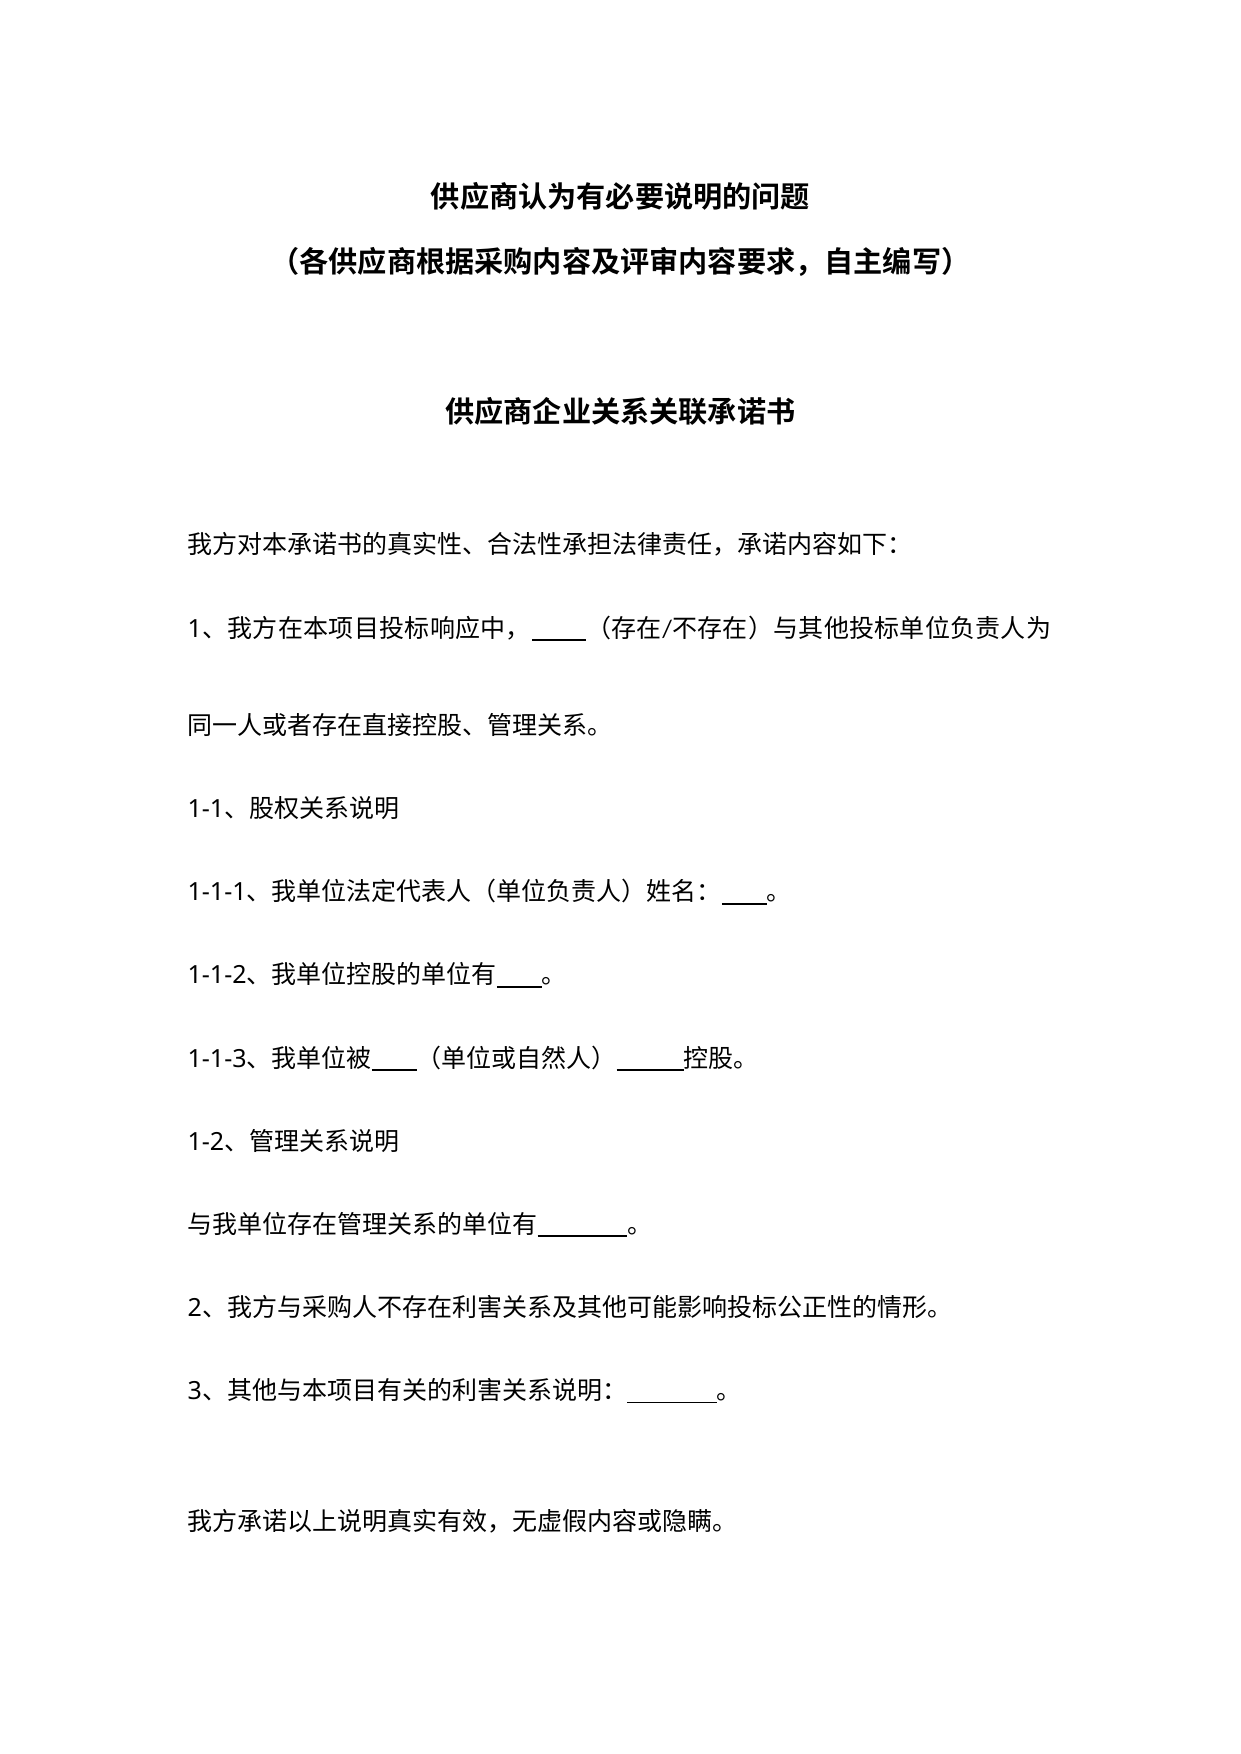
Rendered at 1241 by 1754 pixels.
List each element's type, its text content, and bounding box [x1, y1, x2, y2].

text 供应商认为有必要说明的问题 [187, 162, 1053, 227]
text 2、我方与采购人不存在利害关系及其他可能影响投标公正性的情形。 [187, 1273, 1053, 1338]
text 1-1-2、我单位控股的单位有 。 [187, 941, 1053, 1006]
text 3、其他与本项目有关的利害关系说明： 。 [187, 1356, 1053, 1421]
text 我方对本承诺书的真实性、合法性承担法律责任，承诺内容如下： [187, 511, 1053, 576]
text 1、我方在本项目投标响应中， （存在/不存在）与其他投标单位负责人为同一人或者存在直接控股、管理关系。 [187, 594, 1053, 756]
text 与我单位存在管理关系的单位有 。 [187, 1190, 1053, 1255]
text 我方承诺以上说明真实有效，无虚假内容或隐瞒。 [187, 1487, 1053, 1552]
text 1-1、股权关系说明 [187, 774, 1053, 839]
text （各供应商根据采购内容及评审内容要求，自主编写） [187, 227, 1053, 292]
text 供应商企业关系关联承诺书 [187, 377, 1053, 442]
text 1-2、管理关系说明 [187, 1107, 1053, 1172]
text 1-1-3、我单位被 （单位或自然人） 控股。 [187, 1024, 1053, 1089]
text 1-1-1、我单位法定代表人（单位负责人）姓名： 。 [187, 857, 1053, 922]
